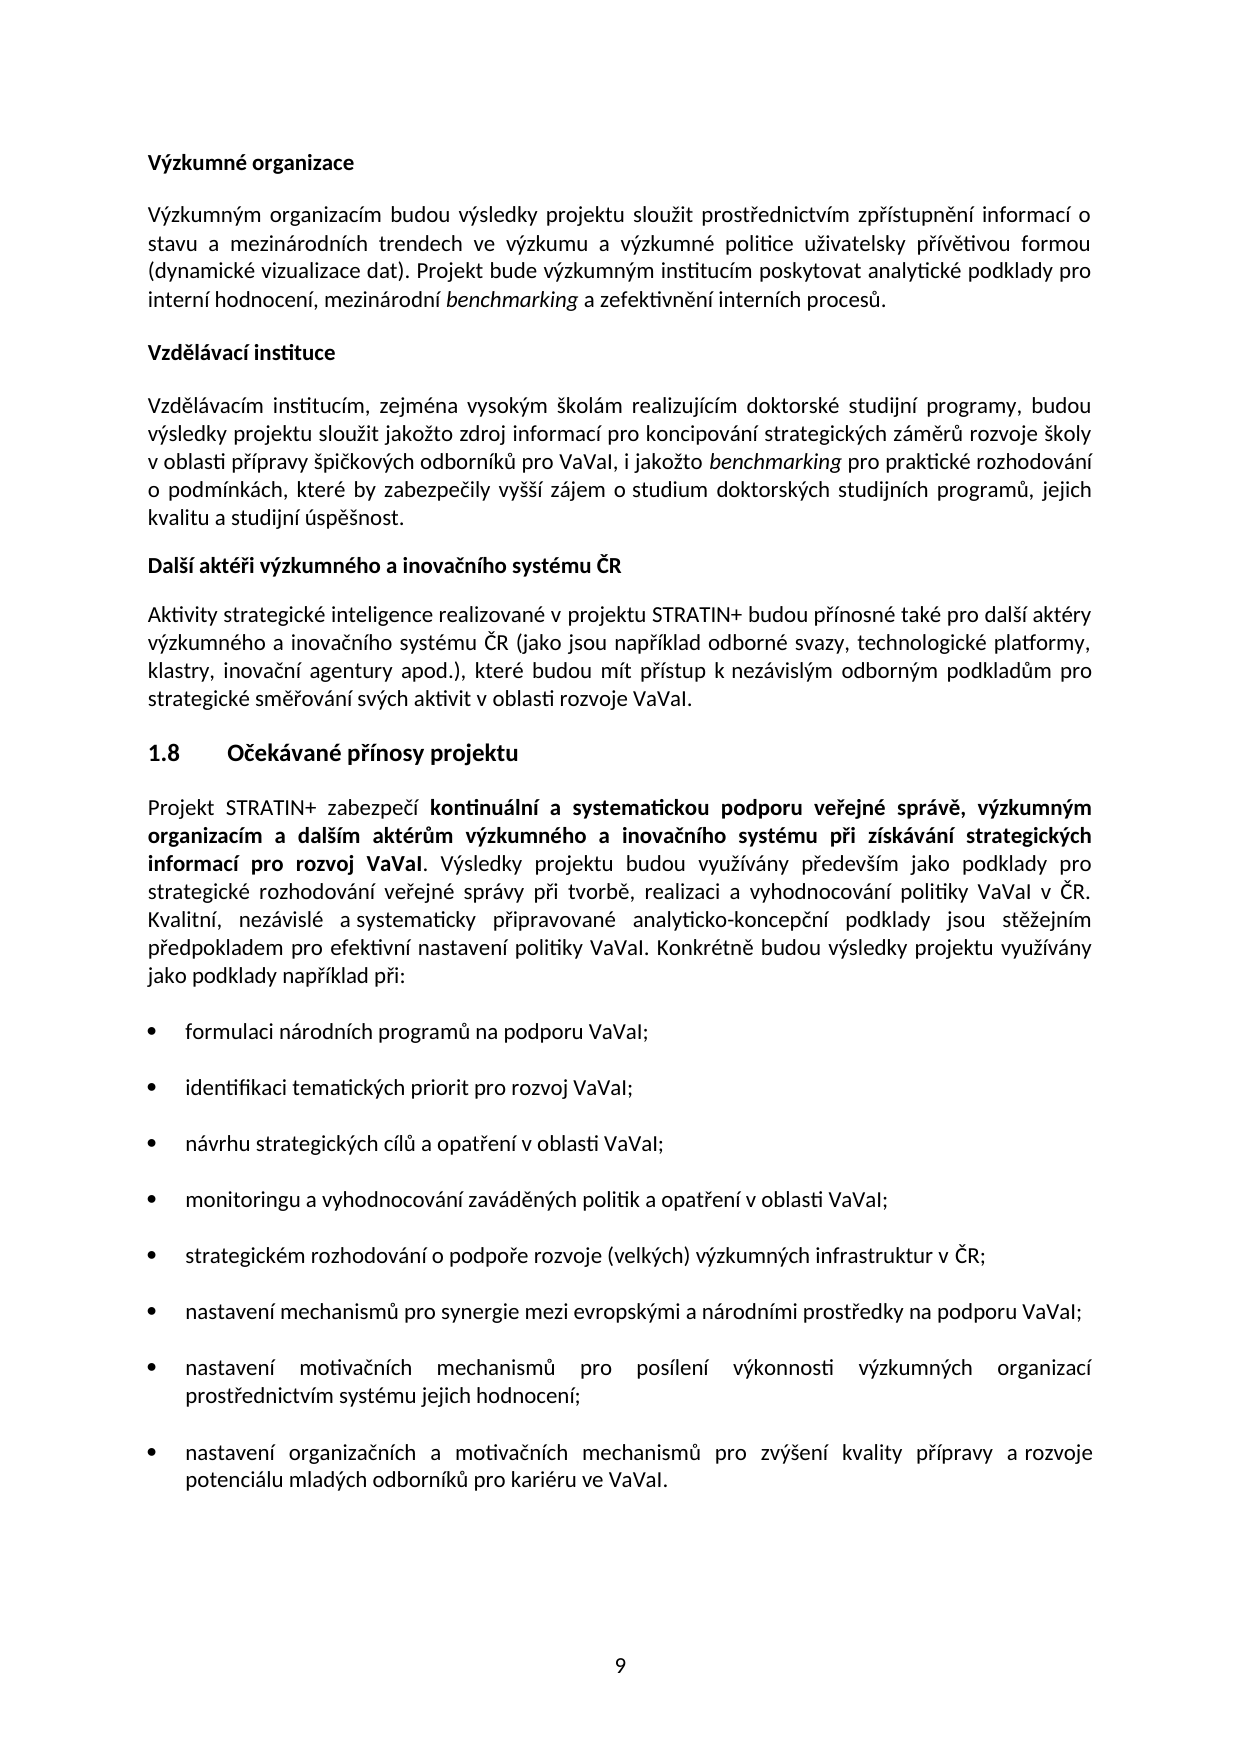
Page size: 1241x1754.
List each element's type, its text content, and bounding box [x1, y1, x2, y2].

list strategickém rozhodování o podpoře rozvoje (velkých) výzkumných infrastruktur v ČR; [148, 1241, 1093, 1269]
list monitoringu a vyhodnocování zaváděných politik a opatření v oblasti VaVaI; [148, 1185, 1093, 1213]
list formulaci národních programů na podporu VaVaI; [148, 1017, 1093, 1045]
text Výzkumné organizace [148, 148, 1093, 176]
text Projekt STRATIN+ zabezpečí kontinuální a systematickou podporu veřejné správě, výzkumným organizacím a dalším aktérům výzkumného a inovačního systému při získávání strategických informací pro rozvoj VaVaI. Výsledky projektu budou využívány především jako podklady pro strategické rozhodování veřejné správy při tvorbě, realizaci a vyhodnocování politiky VaVaI v ČR. Kvalitní, nezávislé a systematicky připravované analyticko-koncepční podklady jsou stěžejním předpokladem pro efektivní nastavení politiky VaVaI. Konkrétně budou výsledky projektu využívány jako podklady například při: [148, 793, 1093, 989]
text Vzdělávací instituce [148, 338, 1093, 366]
list nastavení motivačních mechanismů pro posílení výkonnosti výzkumných organizací prostřednictvím systému jejich hodnocení; [148, 1353, 1093, 1409]
list identifikaci tematických priorit pro rozvoj VaVaI; [148, 1073, 1093, 1101]
list návrhu strategických cílů a opatření v oblasti VaVaI; [148, 1129, 1093, 1157]
text Vzdělávacím institucím, zejména vysokým školám realizujícím doktorské studijní programy, budou výsledky projektu sloužit jakožto zdroj informací pro koncipování strategických záměrů rozvoje školy v oblasti přípravy špičkových odborníků pro VaVaI, i jakožto benchmarking pro praktické rozhodování o podmínkách, které by zabezpečily vyšší zájem o studium doktorských studijních programů, jejich kvalitu a studijní úspěšnost. [148, 391, 1093, 531]
text Výzkumným organizacím budou výsledky projektu sloužit prostřednictvím zpřístupnění informací o stavu a mezinárodních trendech ve výzkumu a výzkumné politice uživatelsky přívětivou formou (dynamické vizualizace dat). Projekt bude výzkumným institucím poskytovat analytické podklady pro interní hodnocení, mezinárodní benchmarking a zefektivnění interních procesů. [148, 201, 1093, 313]
text Další aktéři výzkumného a inovačního systému ČR [148, 552, 1093, 580]
subtitle Očekávané přínosy projektu [148, 738, 1093, 768]
list nastavení mechanismů pro synergie mezi evropskými a národními prostředky na podporu VaVaI; [148, 1297, 1093, 1326]
list nastavení organizačních a motivačních mechanismů pro zvýšení kvality přípravy a rozvoje potenciálu mladých odborníků pro kariéru ve VaVaI. [148, 1438, 1093, 1494]
text Aktivity strategické inteligence realizované v projektu STRATIN+ budou přínosné také pro další aktéry výzkumného a inovačního systému ČR (jako jsou například odborné svazy, technologické platformy, klastry, inovační agentury apod.), které budou mít přístup k nezávislým odborným podkladům pro strategické směřování svých aktivit v oblasti rozvoje VaVaI. [148, 601, 1093, 713]
